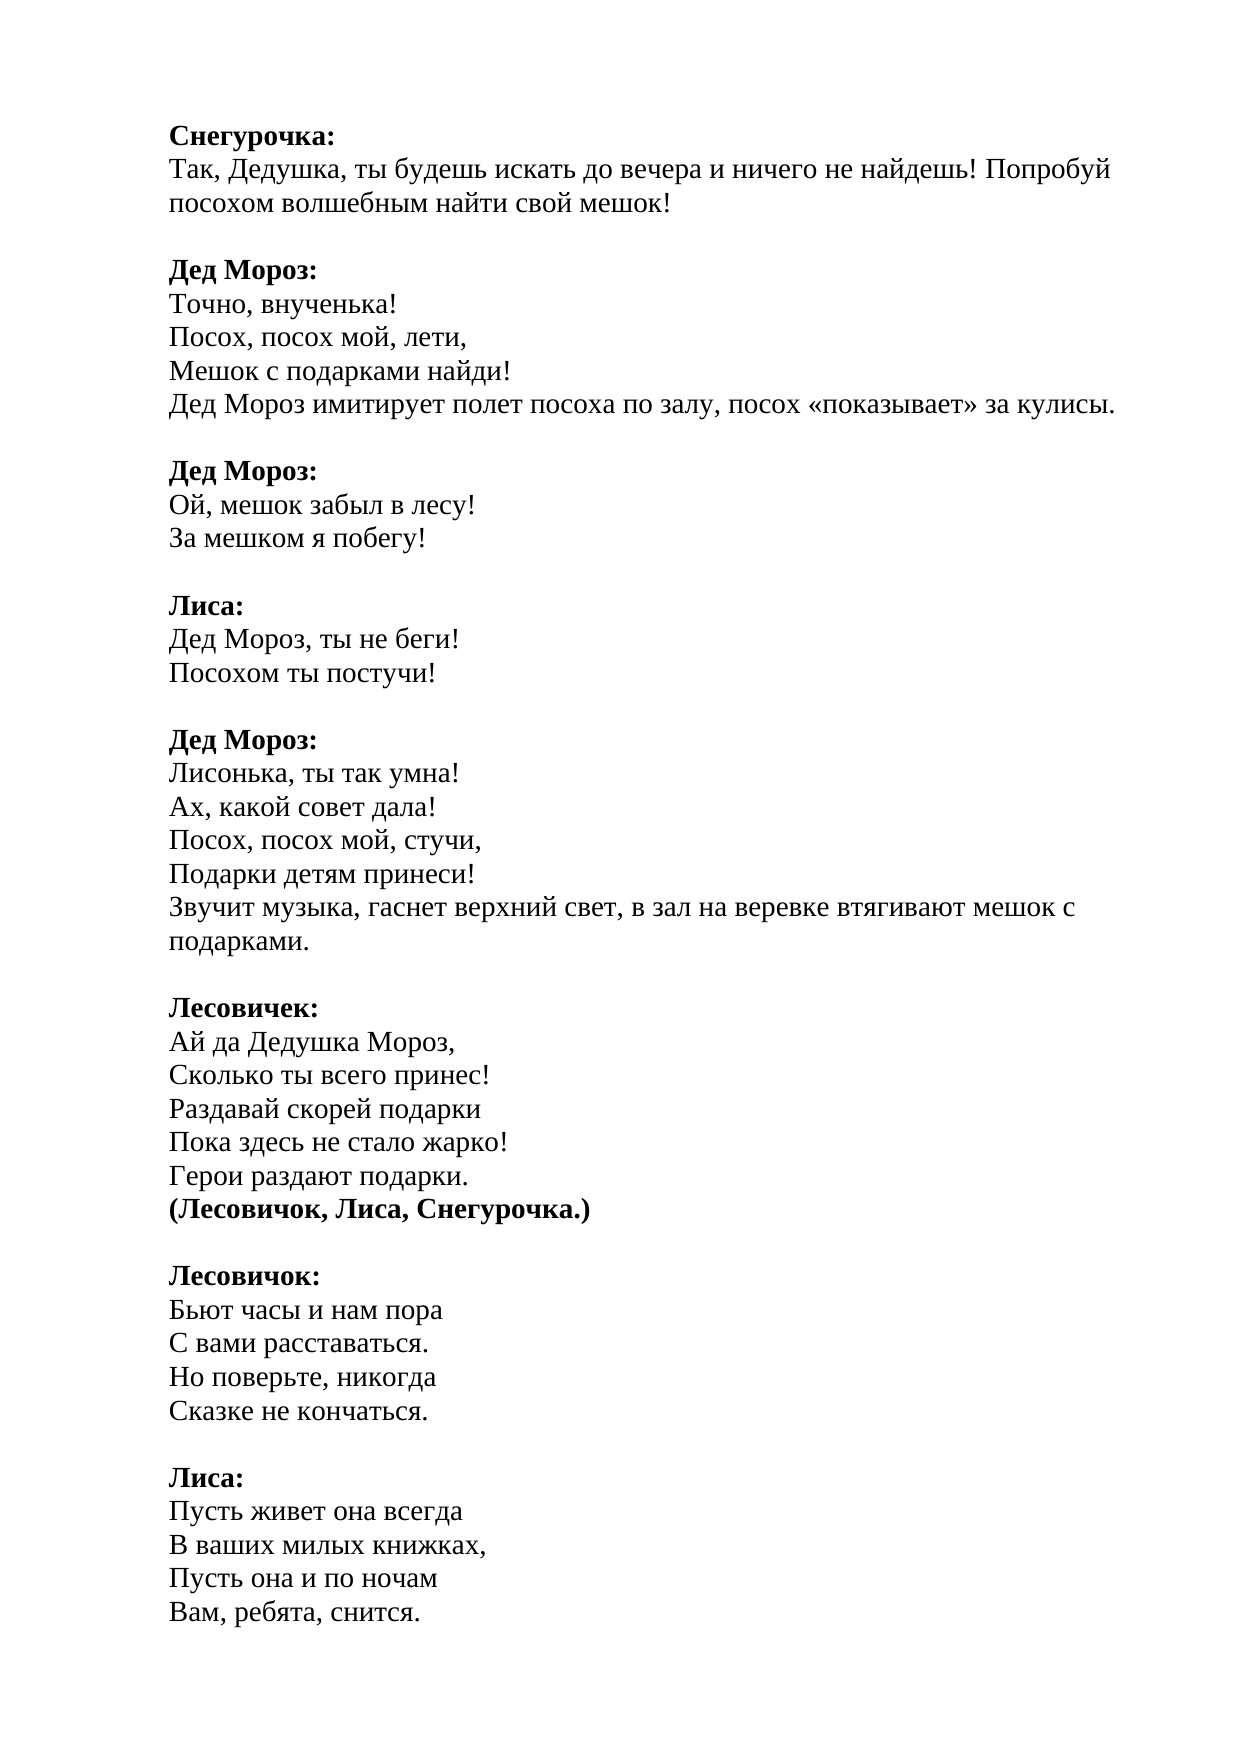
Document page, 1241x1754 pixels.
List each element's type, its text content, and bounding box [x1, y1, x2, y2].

text Пусть живет она всегда [169, 1493, 1120, 1527]
text Герои раздают подарки. [169, 1158, 1120, 1191]
text Бьют часы и нам пора [169, 1292, 1120, 1326]
text Лисонька, ты так умна! [169, 755, 1120, 789]
text Вам, ребята, снится. [169, 1594, 1120, 1627]
text Посохом ты постучи! [169, 655, 1120, 688]
text Мешок с подарками найди! [169, 353, 1120, 386]
text Лесовичок: [169, 1258, 1120, 1292]
text Раздавай скорей подарки [169, 1091, 1120, 1124]
text Дед Мороз: [169, 722, 1120, 755]
text Сколько ты всего принес! [169, 1057, 1120, 1091]
text Снегурочка: [169, 118, 1120, 152]
text Пока здесь не стало жарко! [169, 1124, 1120, 1158]
text В ваших милых книжках, [169, 1527, 1120, 1560]
text Посох, посох мой, лети, [169, 319, 1120, 353]
text С вами расставаться. [169, 1326, 1120, 1359]
text Посох, посох мой, стучи, [169, 822, 1120, 856]
text Дед Мороз, ты не беги! [169, 621, 1120, 655]
text Ой, мешок забыл в лесу! [169, 487, 1120, 521]
text Дед Мороз: [169, 453, 1120, 487]
text (Лесовичок, Лиса, Снегурочка.) [169, 1191, 1120, 1225]
text Так, Дедушка, ты будешь искать до вечера и ничего не найдешь! Попробуй посохом волшебным найти свой мешок! [169, 152, 1120, 219]
text Ай да Дедушка Мороз, [169, 1024, 1120, 1057]
text Сказке не кончаться. [169, 1393, 1120, 1426]
text Звучит музыка, гаснет верхний свет, в зал на веревке втягивают мешок с подарками. [169, 889, 1120, 957]
text Лесовичек: [169, 990, 1120, 1024]
text Пусть она и по ночам [169, 1560, 1120, 1594]
text Дед Мороз: [169, 252, 1120, 286]
text Точно, внученька! [169, 286, 1120, 319]
text Дед Мороз имитирует полет посоха по залу, посох «показывает» за кулисы. [169, 386, 1120, 420]
text Ах, какой совет дала! [169, 789, 1120, 822]
text Лиса: [169, 1460, 1120, 1493]
text Подарки детям принеси! [169, 856, 1120, 889]
text Но поверьте, никогда [169, 1359, 1120, 1393]
text За мешком я побегу! [169, 521, 1120, 554]
text Лиса: [169, 588, 1120, 621]
